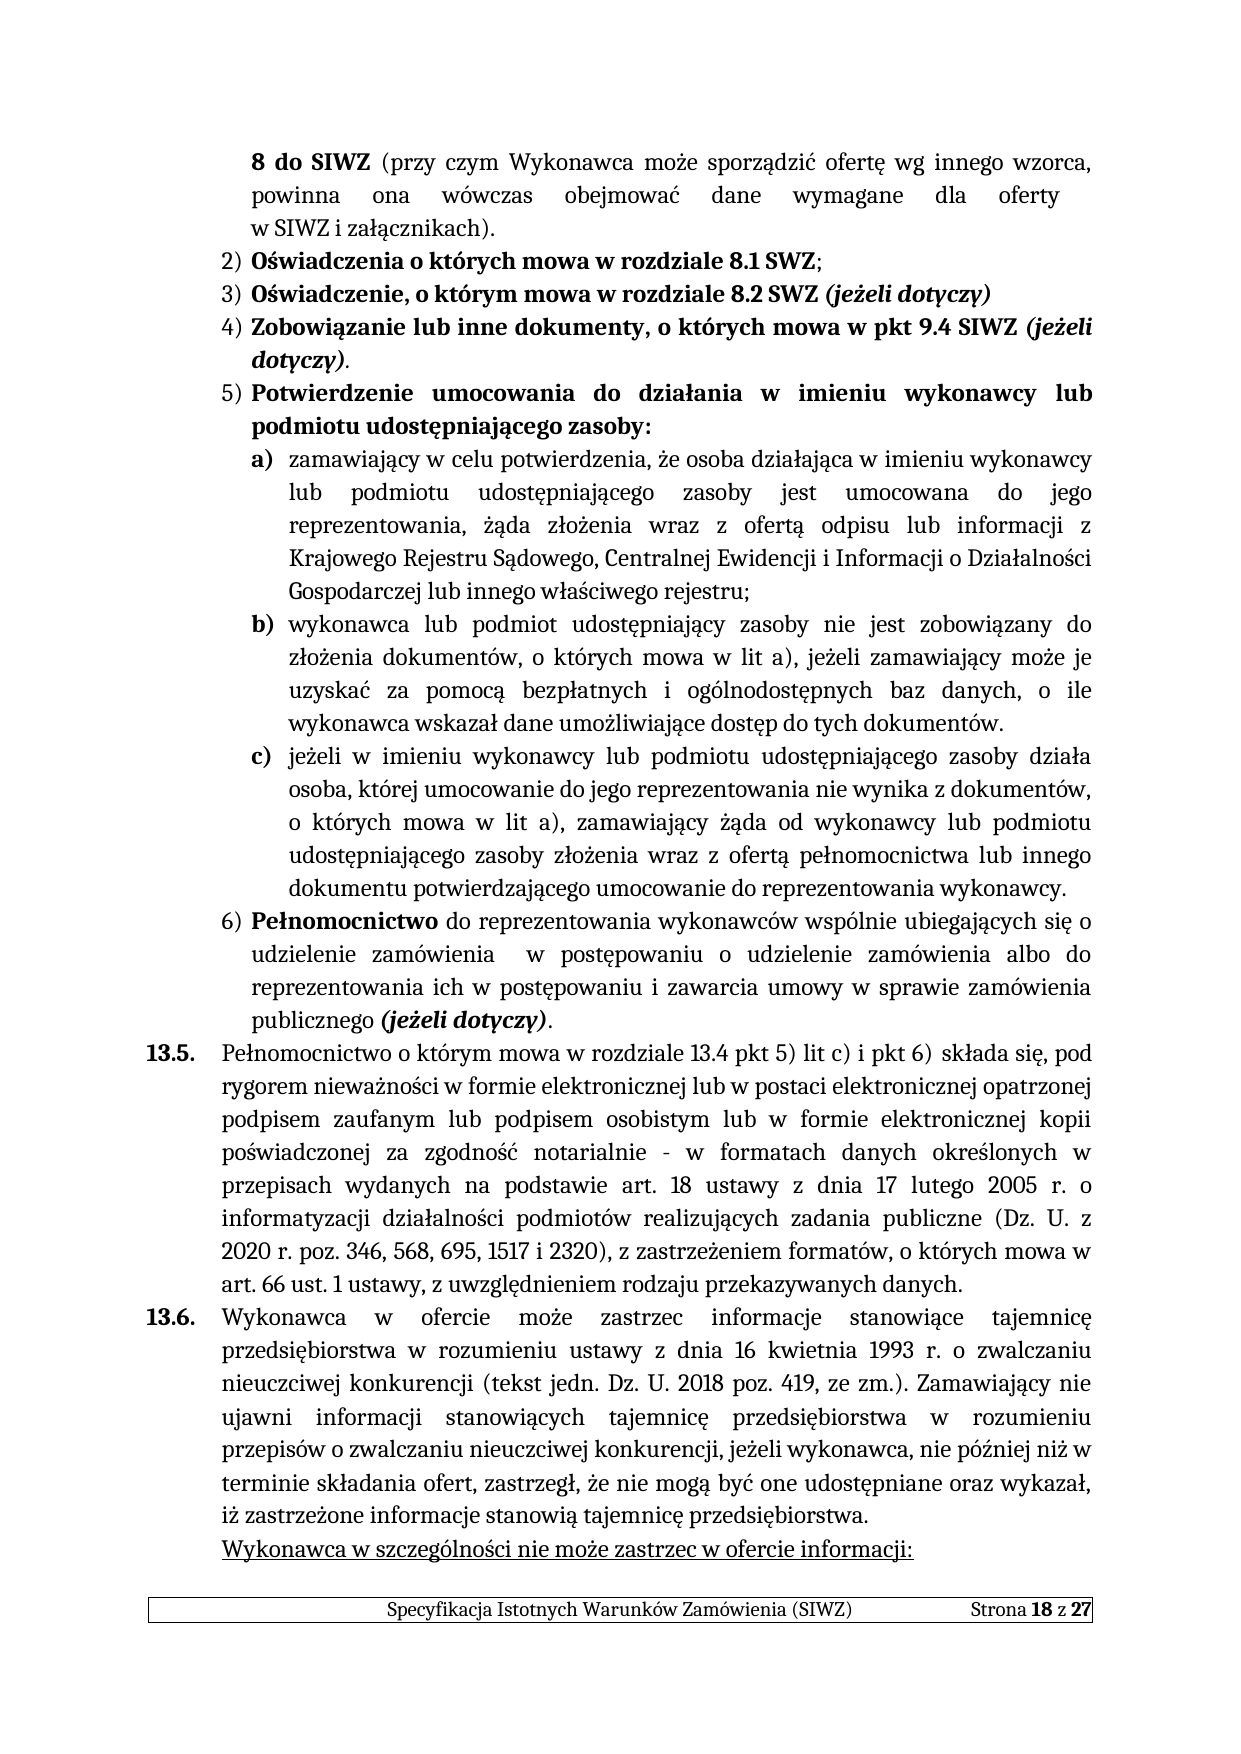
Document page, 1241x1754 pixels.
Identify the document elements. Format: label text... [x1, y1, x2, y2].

list zamawiający w celu potwierdzenia, że osoba działająca w imieniu wykonawcy lub podmiotu udostępniającego zasoby jest umocowana do jego reprezentowania, żąda złożenia wraz z ofertą odpisu lub informacji z Krajowego Rejestru Sądowego, Centralnej Ewidencji i Informacji o Działalności Gospodarczej lub innego właściwego rejestru; [251, 445, 1093, 606]
list Pełnomocnictwo o którym mowa w rozdziale 13.4 pkt 5) lit c) i pkt 6) składa się, pod rygorem nieważności w formie elektronicznej lub w postaci elektronicznej opatrzonej podpisem zaufanym lub podpisem osobistym lub w formie elektronicznej kopii poświadczonej za zgodność notarialnie - w formatach danych określonych w przepisach wydanych na podstawie art. 18 ustawy z dnia 17 lutego 2005 r. o informatyzacji działalności podmiotów realizujących zadania publiczne (Dz. U. z 2020 r. poz. 346, 568, 695, 1517 i 2320), z zastrzeżeniem formatów, o których mowa w art. 66 ust. 1 ustawy, z uwzględnieniem rodzaju przekazywanych danych. [146, 1039, 1093, 1299]
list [221, 148, 1093, 242]
list jeżeli w imieniu wykonawcy lub podmiotu udostępniającego zasoby działa osoba, której umocowanie do jego reprezentowania nie wynika z dokumentów, o których mowa w lit a), zamawiający żąda od wykonawcy lub podmiotu udostępniającego zasoby złożenia wraz z ofertą pełnomocnictwa lub innego dokumentu potwierdzającego umocowanie do reprezentowania wykonawcy. [251, 742, 1093, 903]
list Oświadczenie, o którym mowa w rozdziale 8.2 SWZ (jeżeli dotyczy) [221, 280, 1093, 308]
list Wykonawca w ofercie może zastrzec informacje stanowiące tajemnicę przedsiębiorstwa w rozumieniu ustawy z dnia 16 kwietnia 1993 r. o zwalczaniu nieuczciwej konkurencji (tekst jedn. Dz. U. 2018 poz. 419, ze zm.). Zamawiający nie ujawni informacji stanowiących tajemnicę przedsiębiorstwa w rozumieniu przepisów o zwalczaniu nieuczciwej konkurencji, jeżeli wykonawca, nie później niż w terminie składania ofert, zastrzegł, że nie mogą być one udostępniane oraz wykazał, iż zastrzeżone informacje stanowią tajemnicę przedsiębiorstwa. [146, 1303, 1093, 1530]
list Potwierdzenie umocowania do działania w imieniu wykonawcy lub podmiotu udostępniającego zasoby: [221, 379, 1093, 441]
list Pełnomocnictwo do reprezentowania wykonawców wspólnie ubiegających się o udzielenie zamówienia w postępowaniu o udzielenie zamówienia albo do reprezentowania ich w postępowaniu i zawarcia umowy w sprawie zamówienia publicznego (jeżeli dotyczy). [221, 907, 1093, 1035]
list Zobowiązanie lub inne dokumenty, o których mowa w pkt 9.4 SIWZ (jeżeli dotyczy). [221, 313, 1093, 374]
list wykonawca lub podmiot udostępniający zasoby nie jest zobowiązany do złożenia dokumentów, o których mowa w lit a), jeżeli zamawiający może je uzyskać za pomocą bezpłatnych i ogólnodostępnych baz danych, o ile wykonawca wskazał dane umożliwiające dostęp do tych dokumentów. [251, 610, 1093, 738]
list Oświadczenia o których mowa w rozdziale 8.1 SWZ; [221, 247, 1093, 275]
list Wykonawca w szczególności nie może zastrzec w ofercie informacji: [221, 1534, 1093, 1563]
